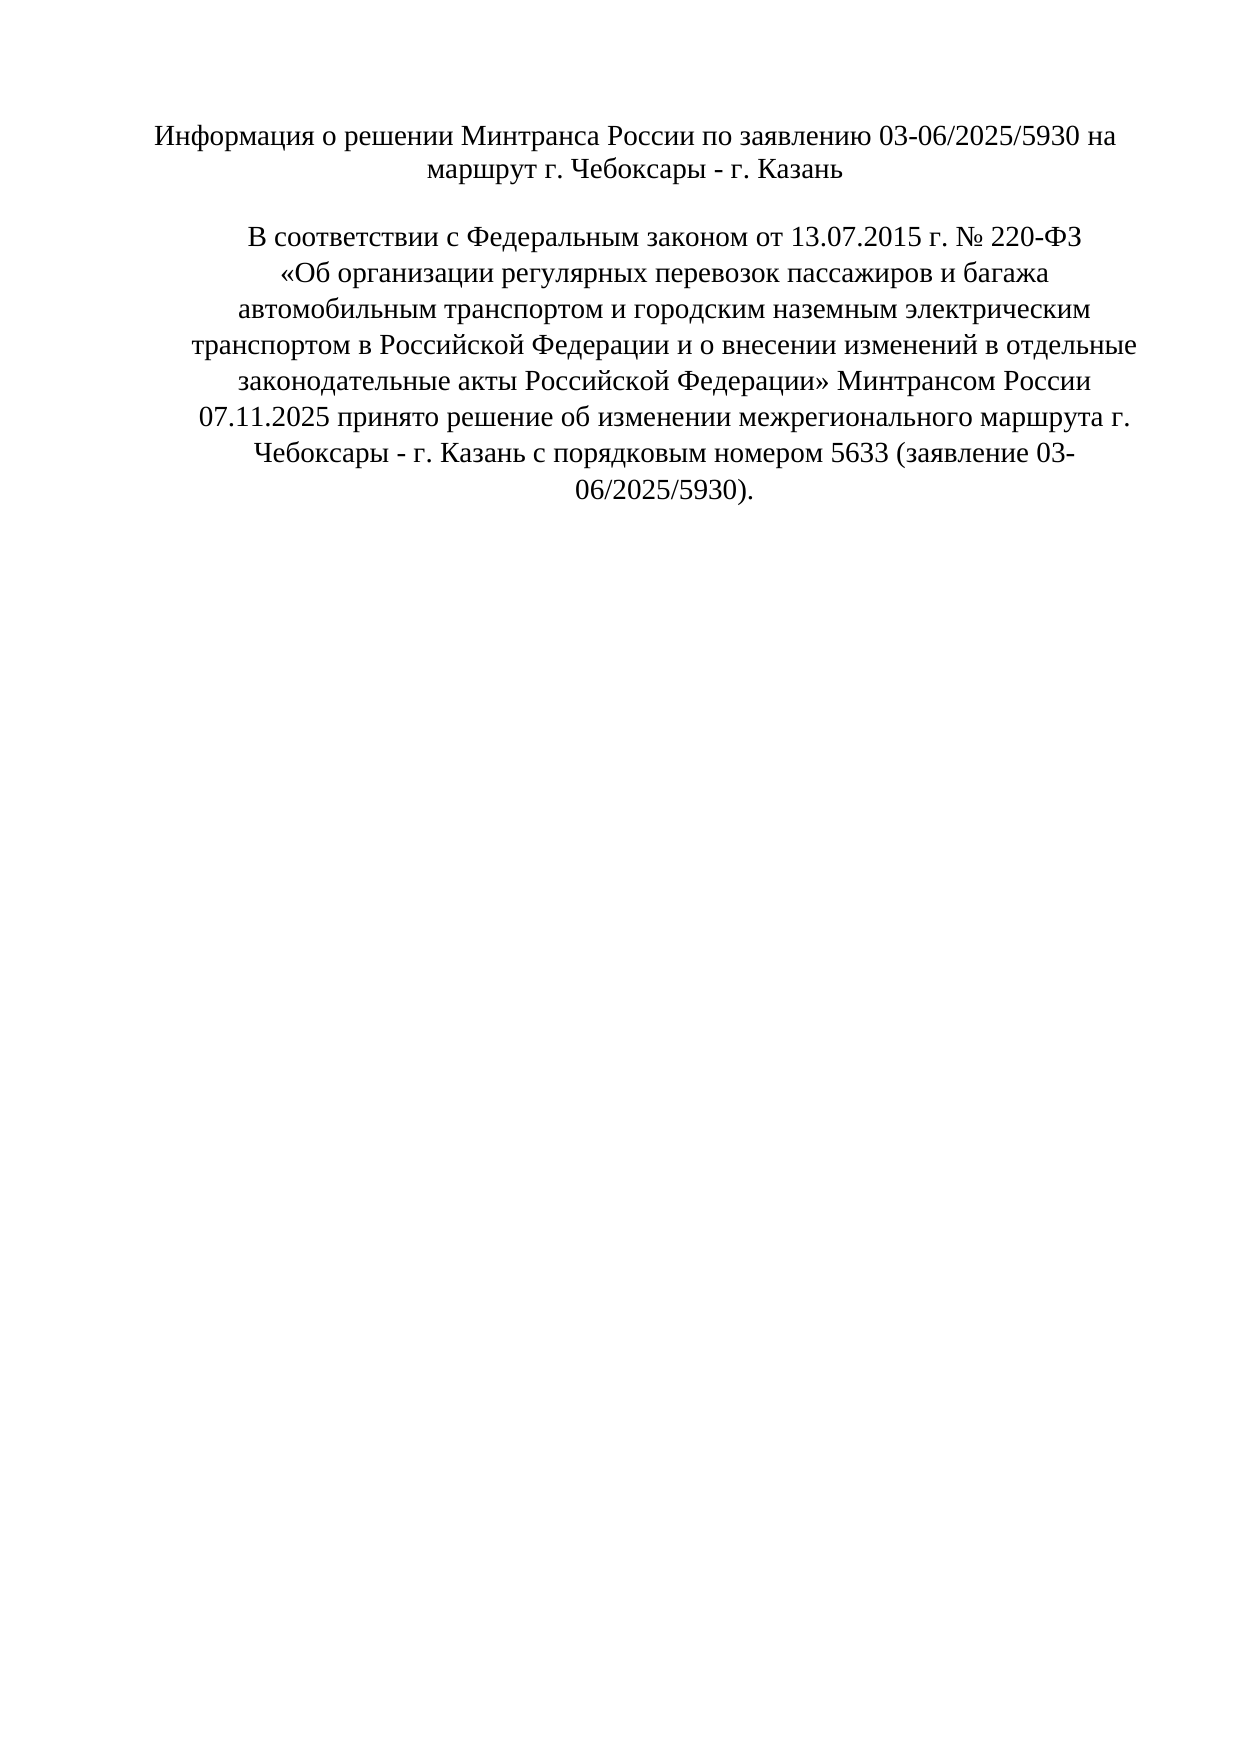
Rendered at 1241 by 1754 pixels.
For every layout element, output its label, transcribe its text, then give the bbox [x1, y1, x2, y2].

text В соответствии с Федеральным законом от 13.07.2015 г. № 220-ФЗ «Об организации регулярных перевозок пассажиров и багажа автомобильным транспортом и городским наземным электрическим транспортом в Российской Федерации и о внесении изменений в отдельные законодательные акты Российской Федерации» Минтрансом России 07.11.2025 принято решение об изменении межрегионального маршрута г. Чебоксары - г. Казань с порядковым номером 5633 (заявление 03-06/2025/5930). [177, 219, 1152, 505]
text Информация о решении Минтранса России по заявлению 03-06/2025/5930 на маршрут г. Чебоксары - г. Казань [118, 118, 1152, 185]
